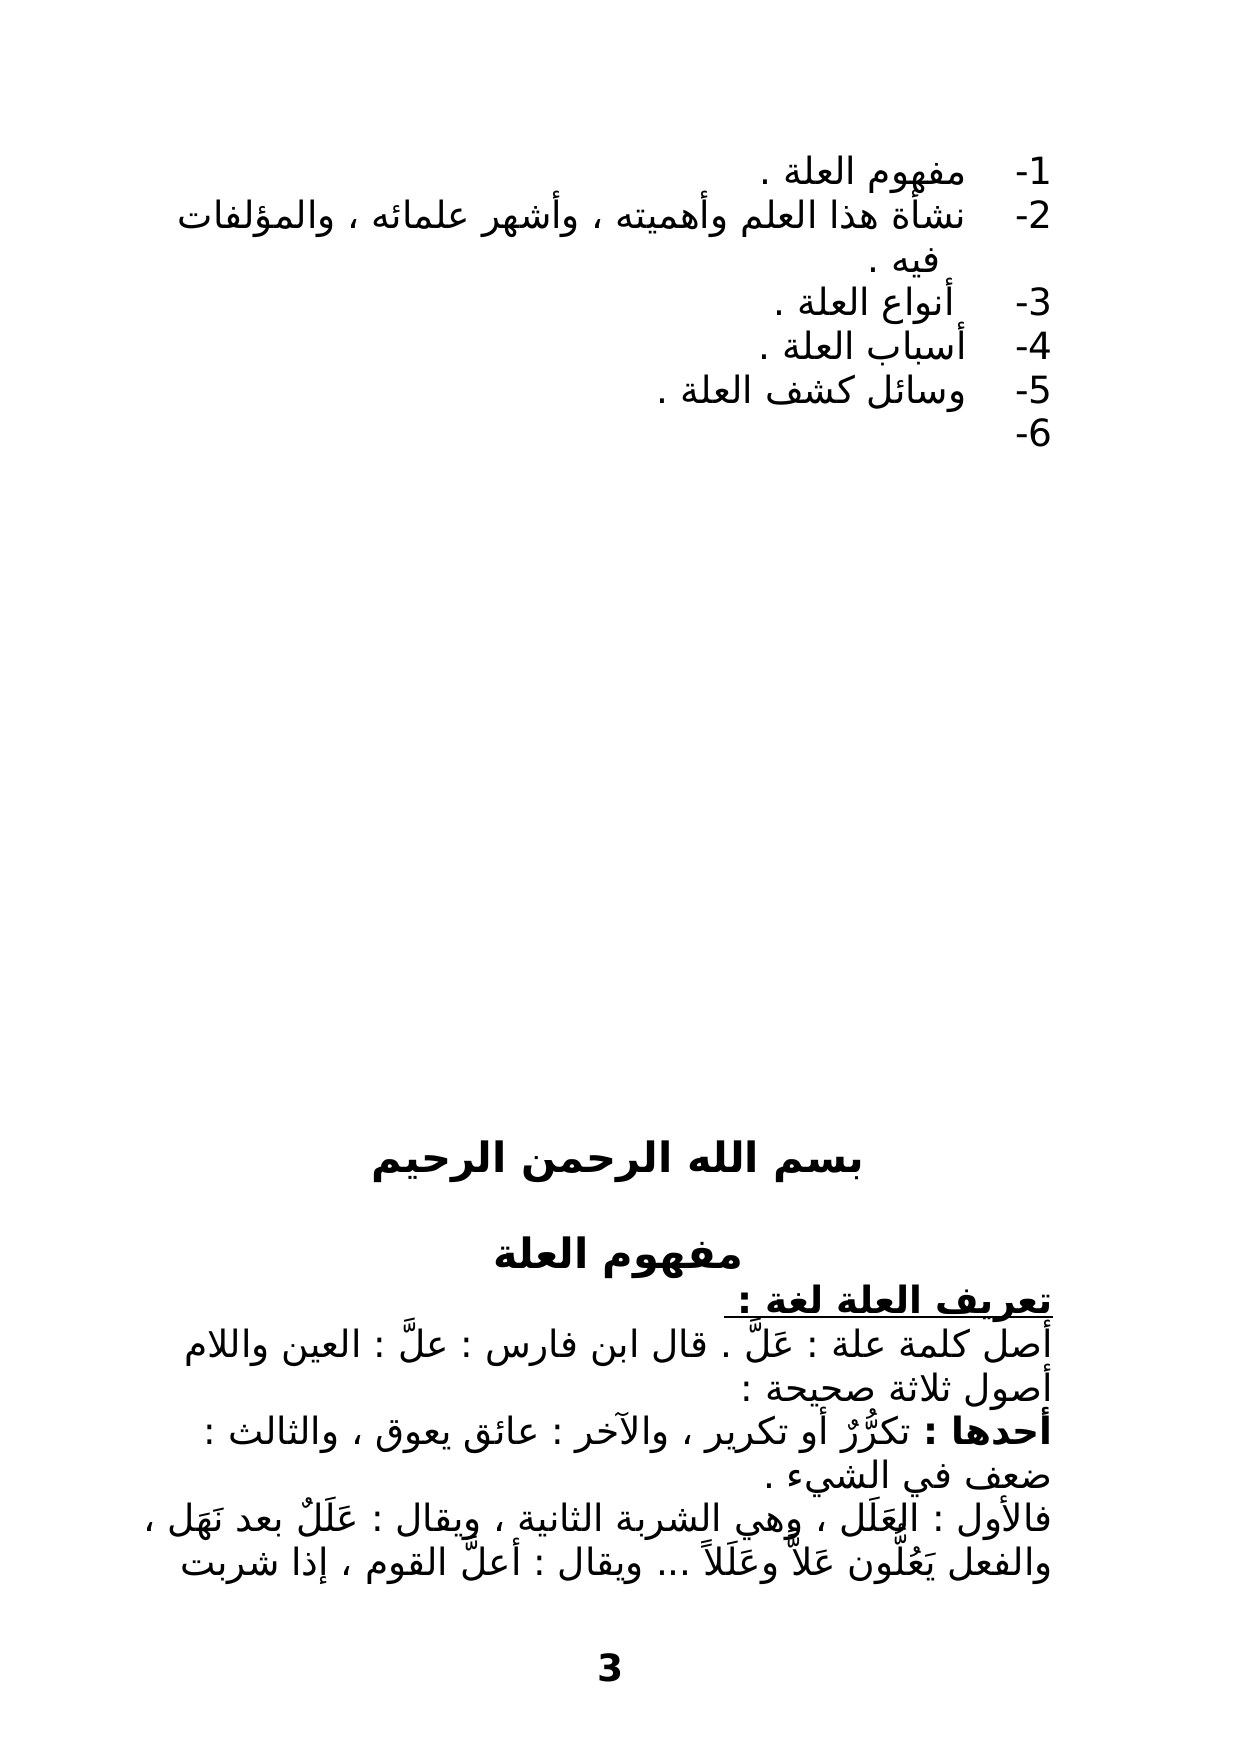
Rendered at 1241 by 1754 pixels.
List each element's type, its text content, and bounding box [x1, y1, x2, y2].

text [112, 1497, 1053, 1584]
text مفهوم العلة [169, 1230, 1053, 1279]
list وسائل كشف العلة . [169, 368, 1015, 412]
text أحدها : تكرُّرٌ أو تكرير ، والآخر : عائق يعوق ، والثالث : ضعف في الشيء . [112, 1410, 1053, 1497]
list أنواع العلة . [169, 281, 1015, 324]
text بسم الله الرحمن الرحيم [169, 1134, 1053, 1182]
list مفهوم العلة . [169, 150, 1015, 194]
list أسباب العلة . [169, 324, 1015, 368]
text تعريف العلة لغة : [169, 1279, 1053, 1322]
text أصل كلمة علة : عَلَّ . قال ابن فارس : علَّ : العين واللام أصول ثلاثة صحيحة : [112, 1322, 1053, 1410]
list نشأة هذا العلم وأهميته ، وأشهر علمائه ، والمؤلفات فيه . [169, 194, 1015, 281]
